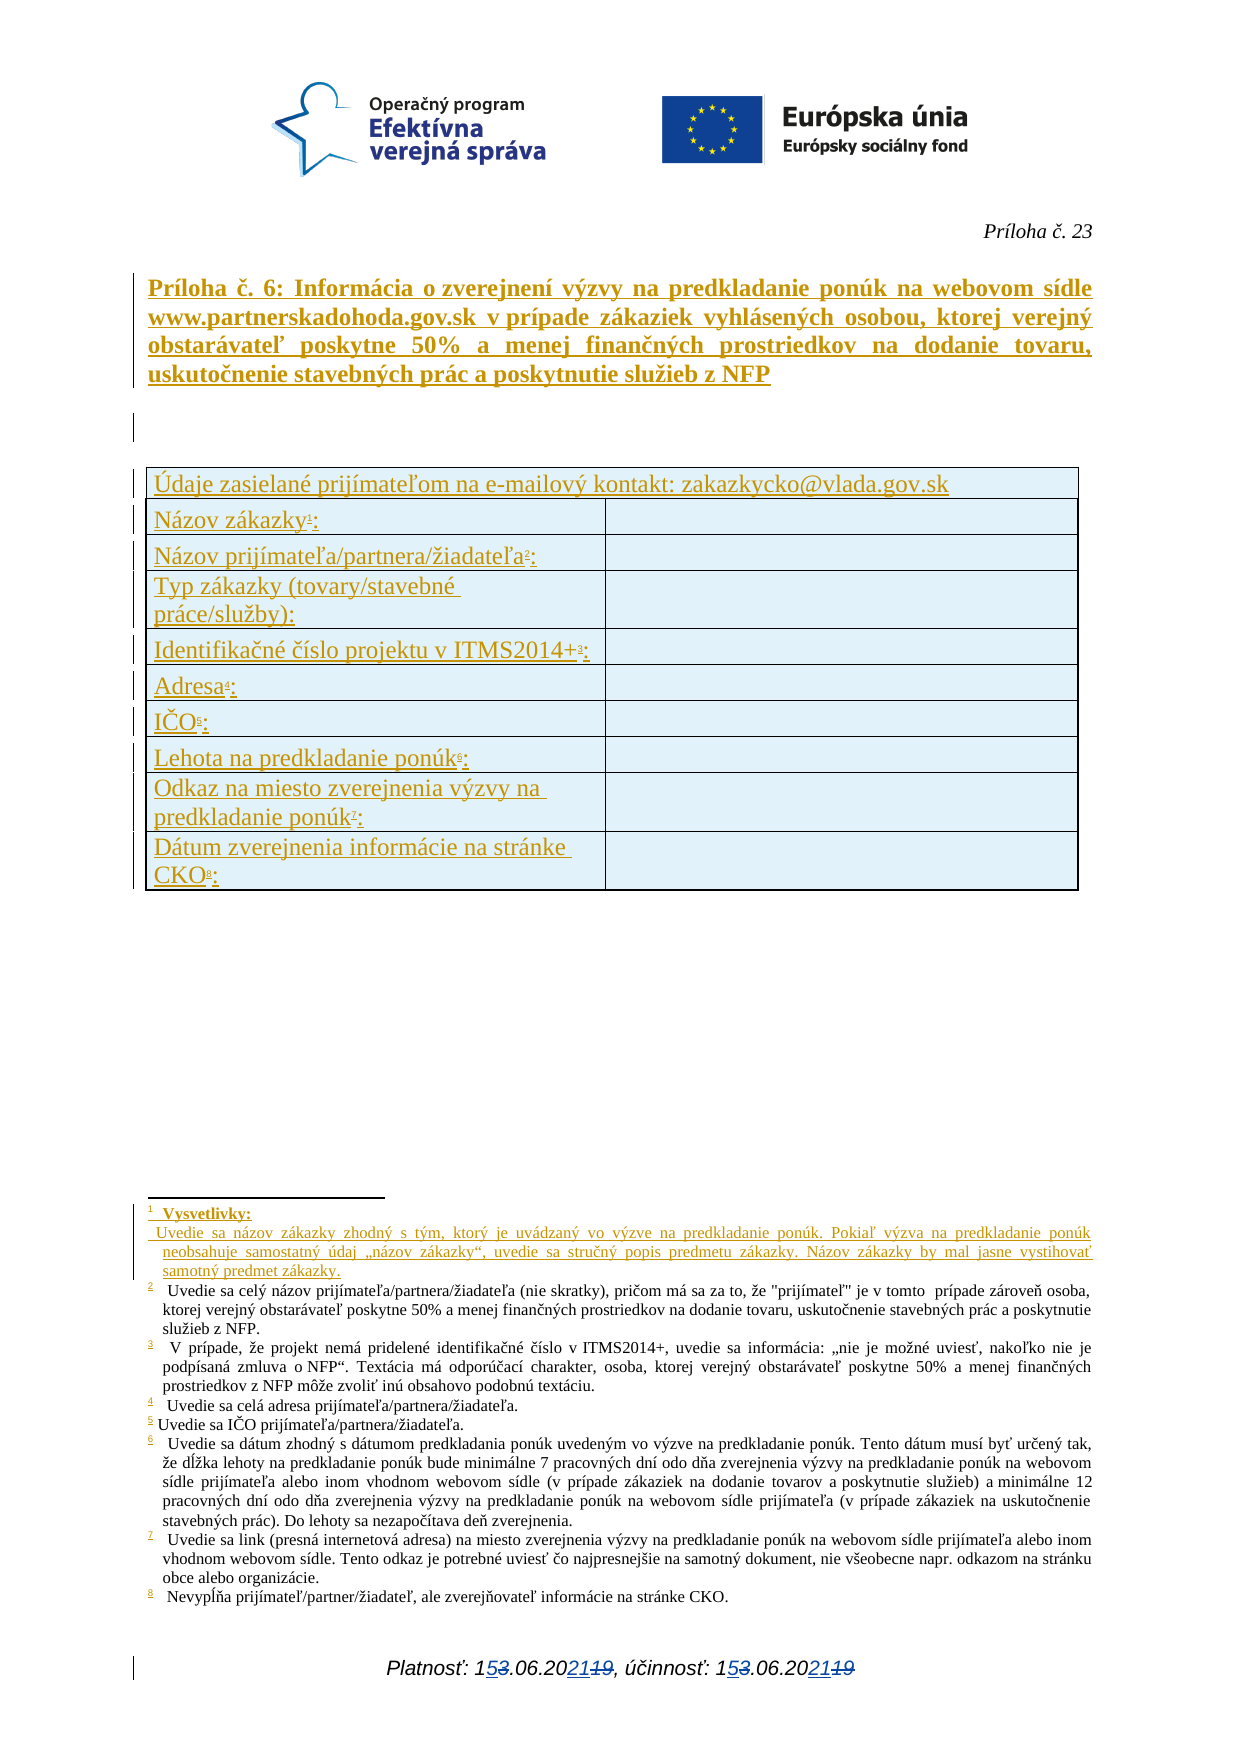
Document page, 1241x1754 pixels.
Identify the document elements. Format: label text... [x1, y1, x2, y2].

picture [246, 73, 994, 200]
text Príloha č. 23 [148, 219, 1092, 243]
